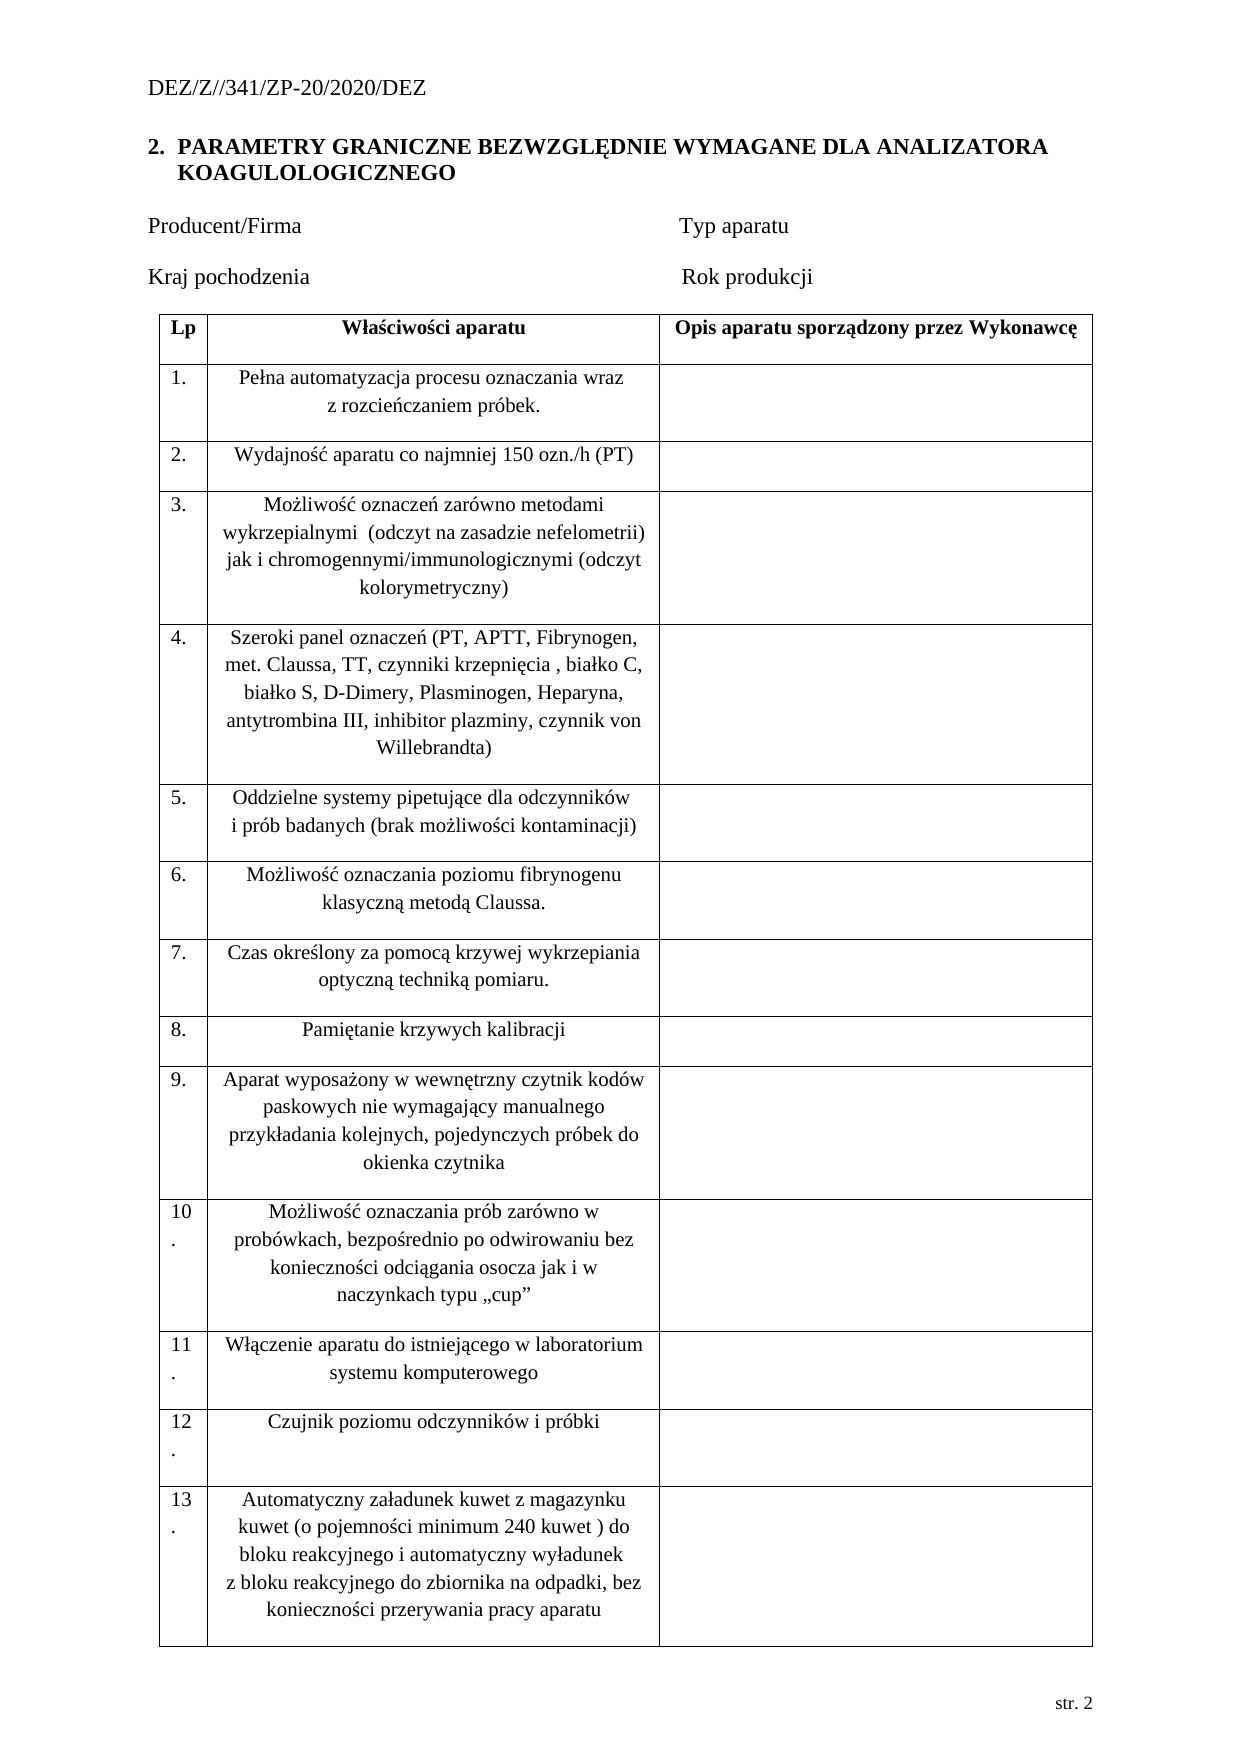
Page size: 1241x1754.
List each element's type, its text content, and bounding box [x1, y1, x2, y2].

table_cell Aparat wyposażony w wewnętrzny czytnik kodów paskowych nie wymagający manualnego przykładania kolejnych, pojedynczych próbek do okienka czytnika [208, 1067, 659, 1198]
table_cell [660, 625, 1092, 784]
table_cell Szeroki panel oznaczeń (PT, APTT, Fibrynogen, met. Claussa, TT, czynniki krzepnięcia , białko C, białko S, D-Dimery, Plasminogen, Heparyna, antytrombina III, inhibitor plazminy, czynnik von Willebrandta) [208, 625, 659, 784]
table_cell Pamiętanie krzywych kalibracji [208, 1017, 659, 1066]
table_cell [660, 1200, 1092, 1331]
table_cell [660, 442, 1092, 491]
table_cell Możliwość oznaczania prób zarówno w probówkach, bezpośrednio po odwirowaniu bez konieczności odciągania osocza jak i w naczynkach typu „cup” [208, 1200, 659, 1331]
table_cell [660, 785, 1092, 861]
table_header Właściwości aparatu [208, 315, 659, 364]
table_header Lp [160, 315, 207, 364]
table_cell 11. [160, 1332, 207, 1408]
table_cell 13. [160, 1487, 207, 1646]
table_cell [660, 1332, 1092, 1408]
text Kraj pochodzenia Rok produkcji [148, 263, 1093, 289]
text Producent/Firma Typ aparatu [148, 212, 1093, 238]
table_cell [660, 940, 1092, 1016]
table_cell Pełna automatyzacja procesu oznaczania wraz z rozcieńczaniem próbek. [208, 365, 659, 441]
table_cell 10. [160, 1200, 207, 1331]
table_cell 6. [160, 862, 207, 939]
table_cell Możliwość oznaczeń zarówno metodami wykrzepialnymi (odczyt na zasadzie nefelometrii) jak i chromogennymi/immunologicznymi (odczyt kolorymetryczny) [208, 492, 659, 624]
table_header Opis aparatu sporządzony przez Wykonawcę [660, 315, 1092, 364]
table_cell [660, 492, 1092, 624]
table_cell Czujnik poziomu odczynników i próbki [208, 1410, 659, 1486]
table_cell [660, 1067, 1092, 1198]
table_cell Czas określony za pomocą krzywej wykrzepiania optyczną techniką pomiaru. [208, 940, 659, 1016]
table_cell [660, 1017, 1092, 1066]
table_cell [660, 1487, 1092, 1646]
table_cell Automatyczny załadunek kuwet z magazynku kuwet (o pojemności minimum 240 kuwet ) do bloku reakcyjnego i automatyczny wyładunek z bloku reakcyjnego do zbiornika na odpadki, bez konieczności przerywania pracy aparatu [208, 1487, 659, 1646]
table_cell 4. [160, 625, 207, 784]
table_cell Włączenie aparatu do istniejącego w laboratorium systemu komputerowego [208, 1332, 659, 1408]
table_cell 1. [160, 365, 207, 441]
table_cell 3. [160, 492, 207, 624]
table_cell Możliwość oznaczania poziomu fibrynogenu klasyczną metodą Claussa. [208, 862, 659, 939]
list PARAMETRY GRANICZNE BEZWZGLĘDNIE WYMAGANE DLA ANALIZATORA KOAGULOLOGICZNEGO [148, 133, 1093, 186]
table_cell Wydajność aparatu co najmniej 150 ozn./h (PT) [208, 442, 659, 491]
table_cell 8. [160, 1017, 207, 1066]
table_cell 2. [160, 442, 207, 491]
table_cell [660, 862, 1092, 939]
table_cell 9. [160, 1067, 207, 1198]
table_cell [660, 365, 1092, 441]
table_cell 12. [160, 1410, 207, 1486]
table_cell 7. [160, 940, 207, 1016]
table_cell Oddzielne systemy pipetujące dla odczynników i prób badanych (brak możliwości kontaminacji) [208, 785, 659, 861]
table_cell [660, 1410, 1092, 1486]
table_cell 5. [160, 785, 207, 861]
